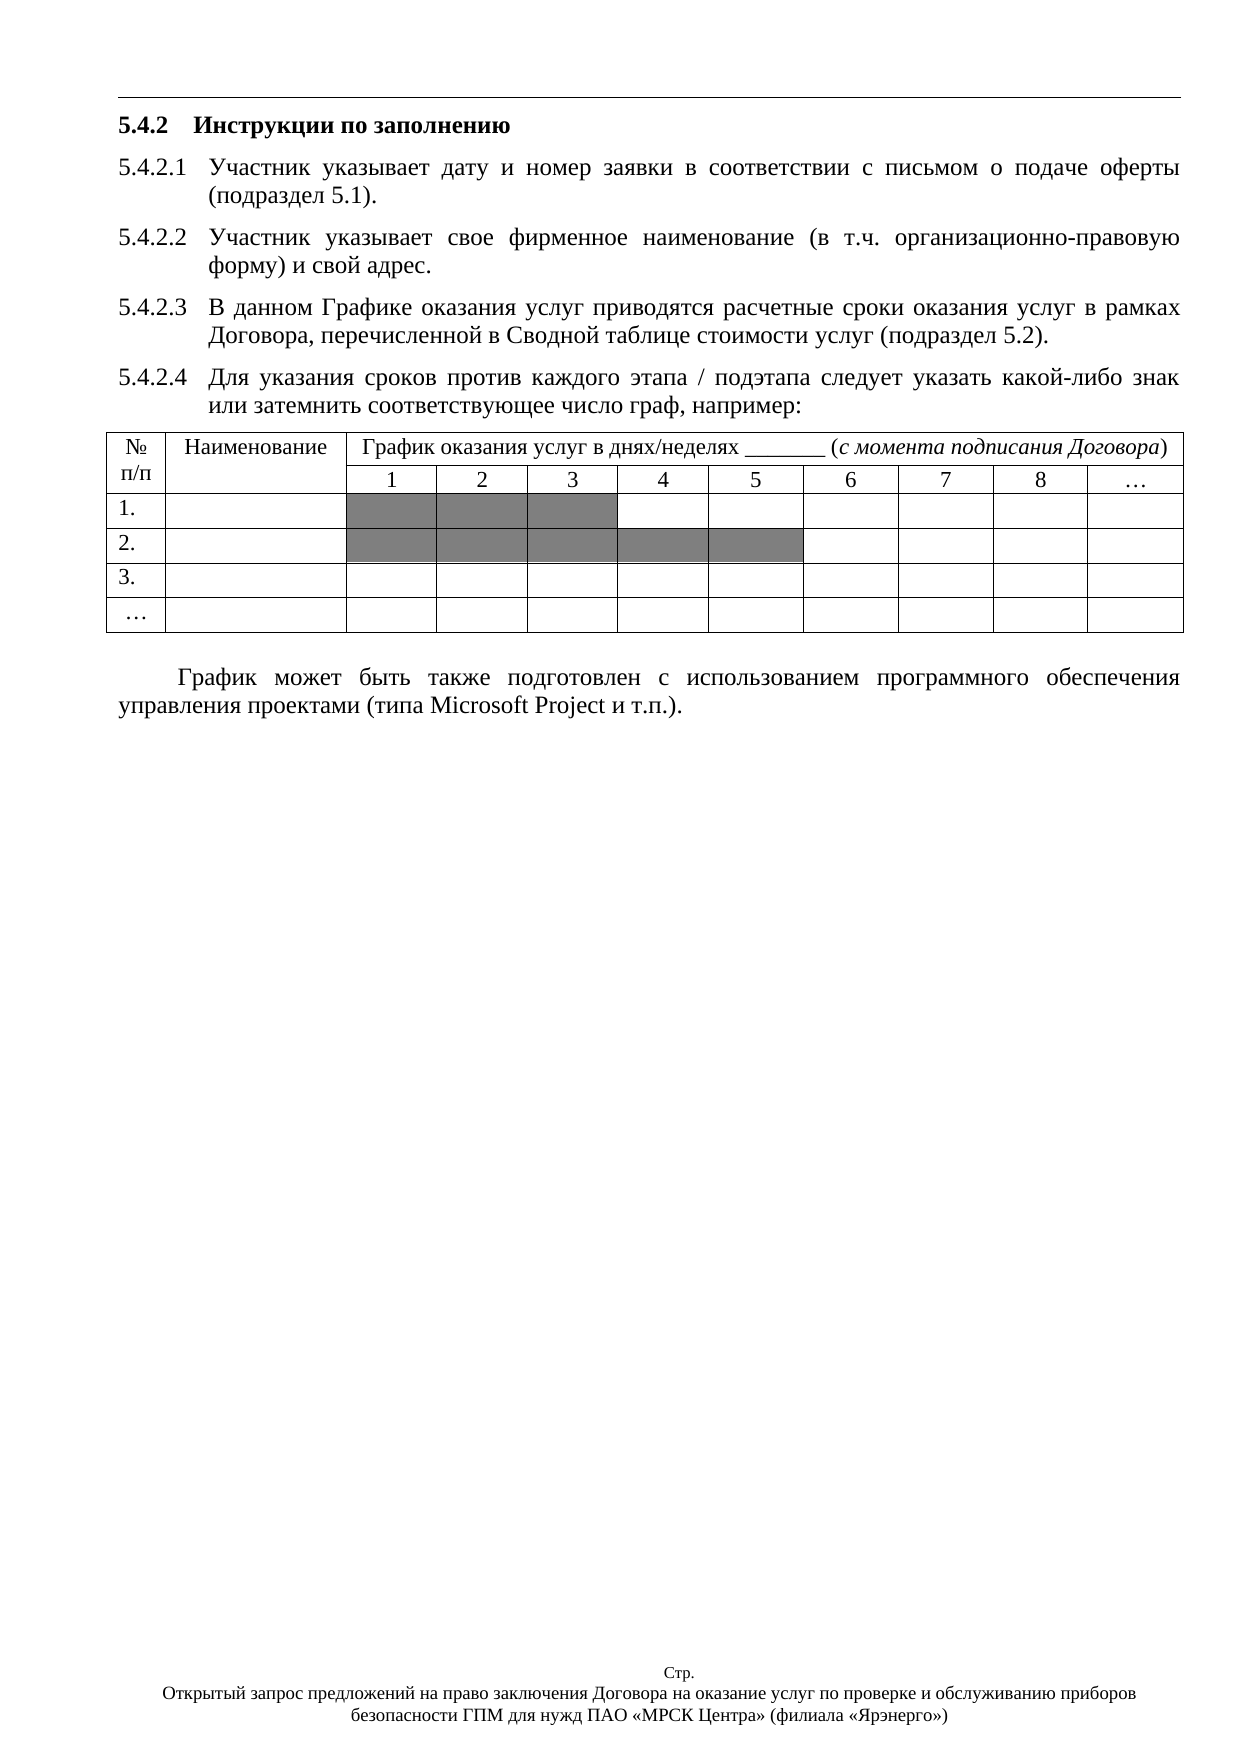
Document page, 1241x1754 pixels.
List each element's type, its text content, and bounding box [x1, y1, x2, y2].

table_cell [528, 598, 617, 632]
table_cell [107, 494, 165, 528]
table_cell 3 [528, 466, 617, 493]
table_cell [899, 598, 993, 632]
table_cell [709, 564, 803, 597]
table_cell 4 [618, 466, 708, 493]
table_cell [804, 494, 898, 528]
table_cell 5 [709, 466, 803, 493]
table_cell [347, 564, 436, 597]
table_cell … [1088, 466, 1183, 493]
table_cell [528, 529, 617, 562]
table_cell [994, 494, 1087, 528]
list Участник указывает дату и номер заявки в соответствии с письмом о подаче оферты (подраздел 5.1). [118, 152, 1181, 209]
table_cell [1088, 494, 1183, 528]
table_cell 7 [899, 466, 993, 493]
table_cell [804, 529, 898, 562]
table_cell … [107, 598, 165, 632]
table_cell [899, 564, 993, 597]
table_cell 6 [804, 466, 898, 493]
list Для указания сроков против каждого этапа / подэтапа следует указать какой-либо знак или затемнить соответствующее число граф, например: [118, 362, 1181, 419]
table_cell [347, 494, 436, 528]
table_cell [709, 598, 803, 632]
text График может быть также подготовлен с использованием программного обеспечения управления проектами (типа Microsoft Project и т.п.). [118, 662, 1181, 719]
table_header № п/п [107, 433, 165, 493]
table_cell [994, 598, 1087, 632]
table_cell [437, 529, 527, 562]
table_cell [347, 529, 436, 562]
table_cell [618, 598, 708, 632]
table_cell 1 [347, 466, 436, 493]
table_cell [347, 598, 436, 632]
table_cell [107, 564, 165, 597]
table_cell [709, 529, 803, 562]
table_cell [107, 529, 165, 562]
table_cell [528, 494, 617, 528]
table_header Наименование [166, 433, 346, 493]
list В данном Графике оказания услуг приводятся расчетные сроки оказания услуг в рамках Договора, перечисленной в Сводной таблице стоимости услуг (подраздел 5.2). [118, 292, 1181, 349]
table_cell [166, 564, 346, 597]
table_cell [804, 598, 898, 632]
table_cell [1088, 564, 1183, 597]
table_cell [437, 494, 527, 528]
table_cell [437, 564, 527, 597]
subtitle Инструкции по заполнению [118, 111, 1181, 139]
table_cell [994, 564, 1087, 597]
table_cell [618, 529, 708, 562]
table_cell [899, 529, 993, 562]
table_cell [804, 564, 898, 597]
table_cell 2 [437, 466, 527, 493]
table_cell 8 [994, 466, 1087, 493]
table_cell [618, 564, 708, 597]
table_cell [618, 494, 708, 528]
table_cell [1088, 598, 1183, 632]
table_cell [709, 494, 803, 528]
table_cell [994, 529, 1087, 562]
table_cell [437, 598, 527, 632]
table_cell [166, 598, 346, 632]
list Участник указывает свое фирменное наименование (в т.ч. организационно-правовую форму) и свой адрес. [118, 222, 1181, 279]
table_header График оказания услуг в днях/неделях _______ (с момента подписания Договора) [347, 433, 1183, 465]
table_cell [899, 494, 993, 528]
table_cell [1088, 529, 1183, 562]
table_cell [528, 564, 617, 597]
table_cell [166, 494, 346, 528]
table_cell [166, 529, 346, 562]
